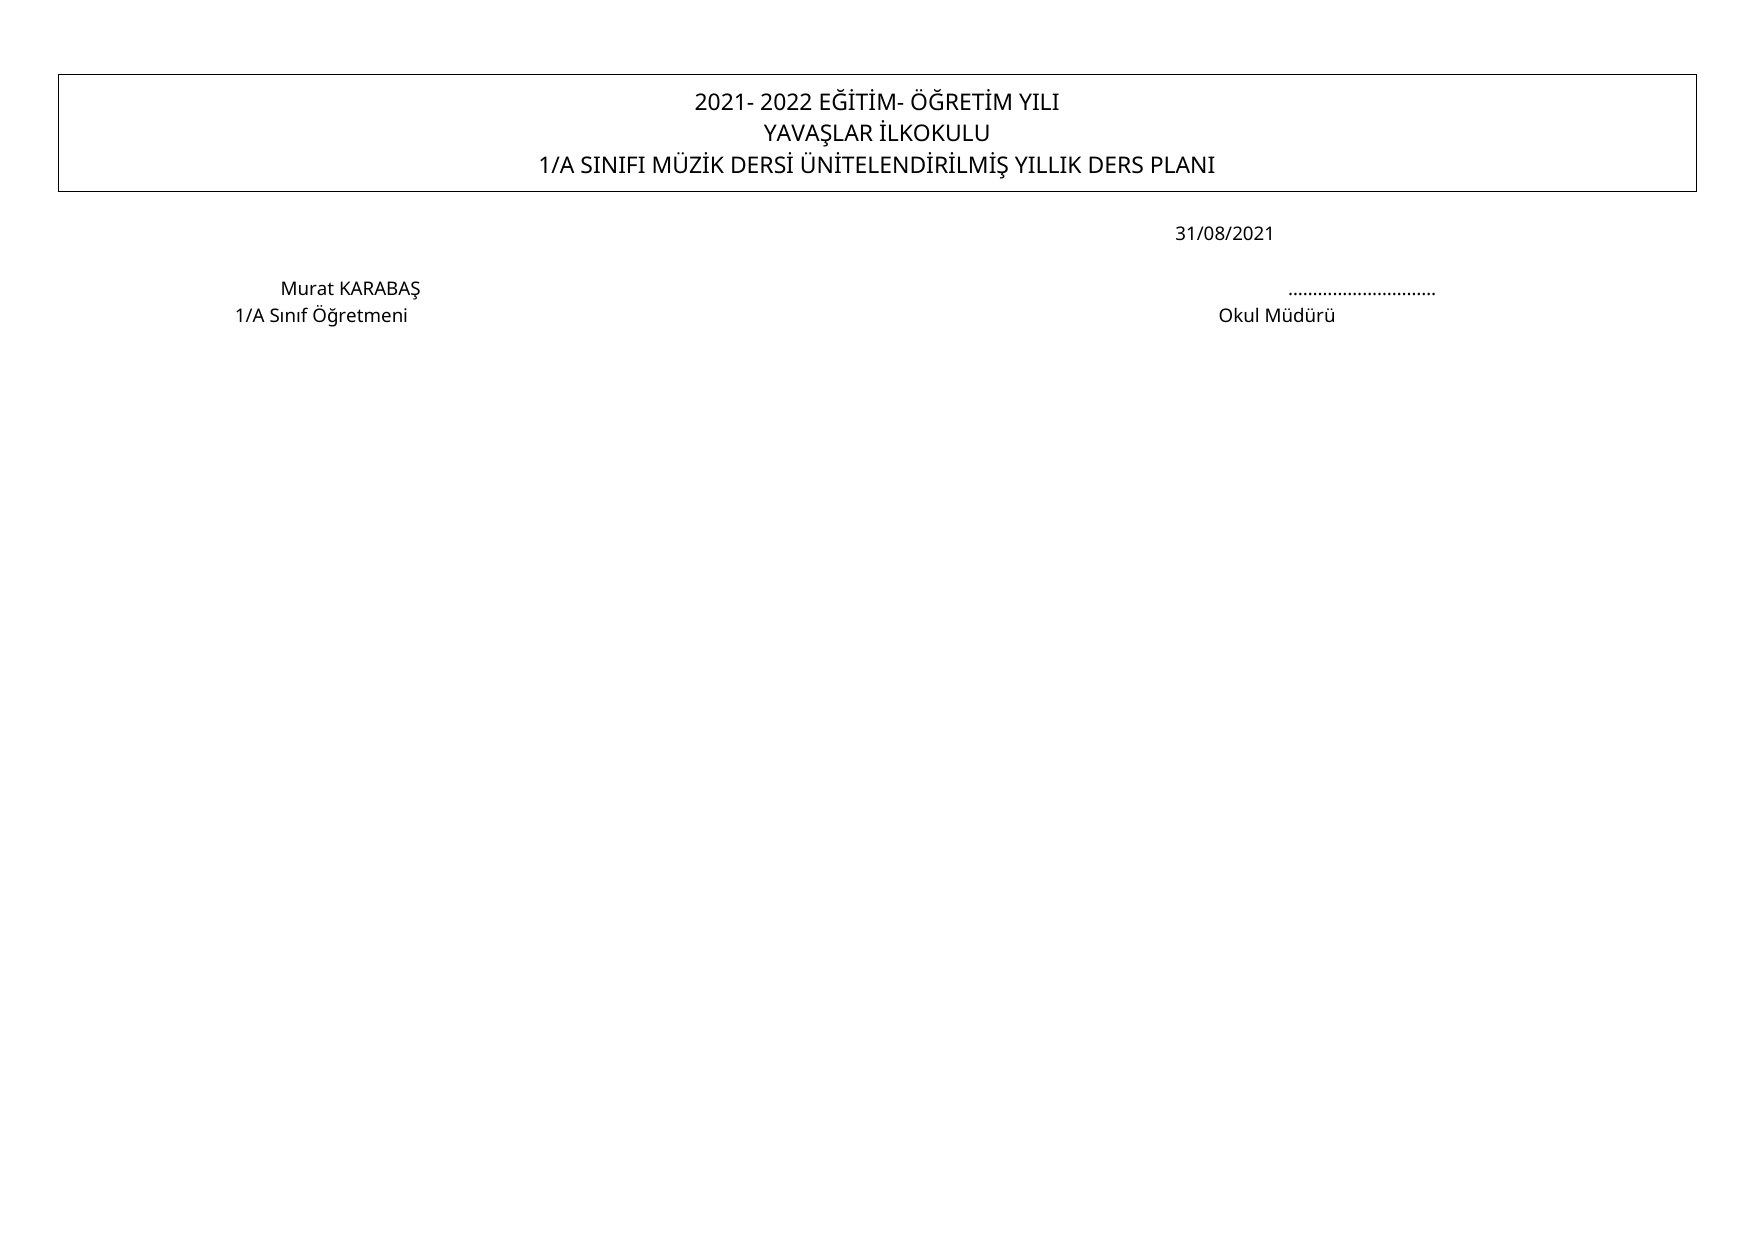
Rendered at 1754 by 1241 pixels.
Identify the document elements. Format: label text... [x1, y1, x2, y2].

text Murat KARABAŞ ………………………… [207, 275, 1695, 301]
text 31/08/2021 [59, 220, 1695, 246]
text 1/A Sınıf Öğretmeni Okul Müdürü [59, 302, 1695, 328]
